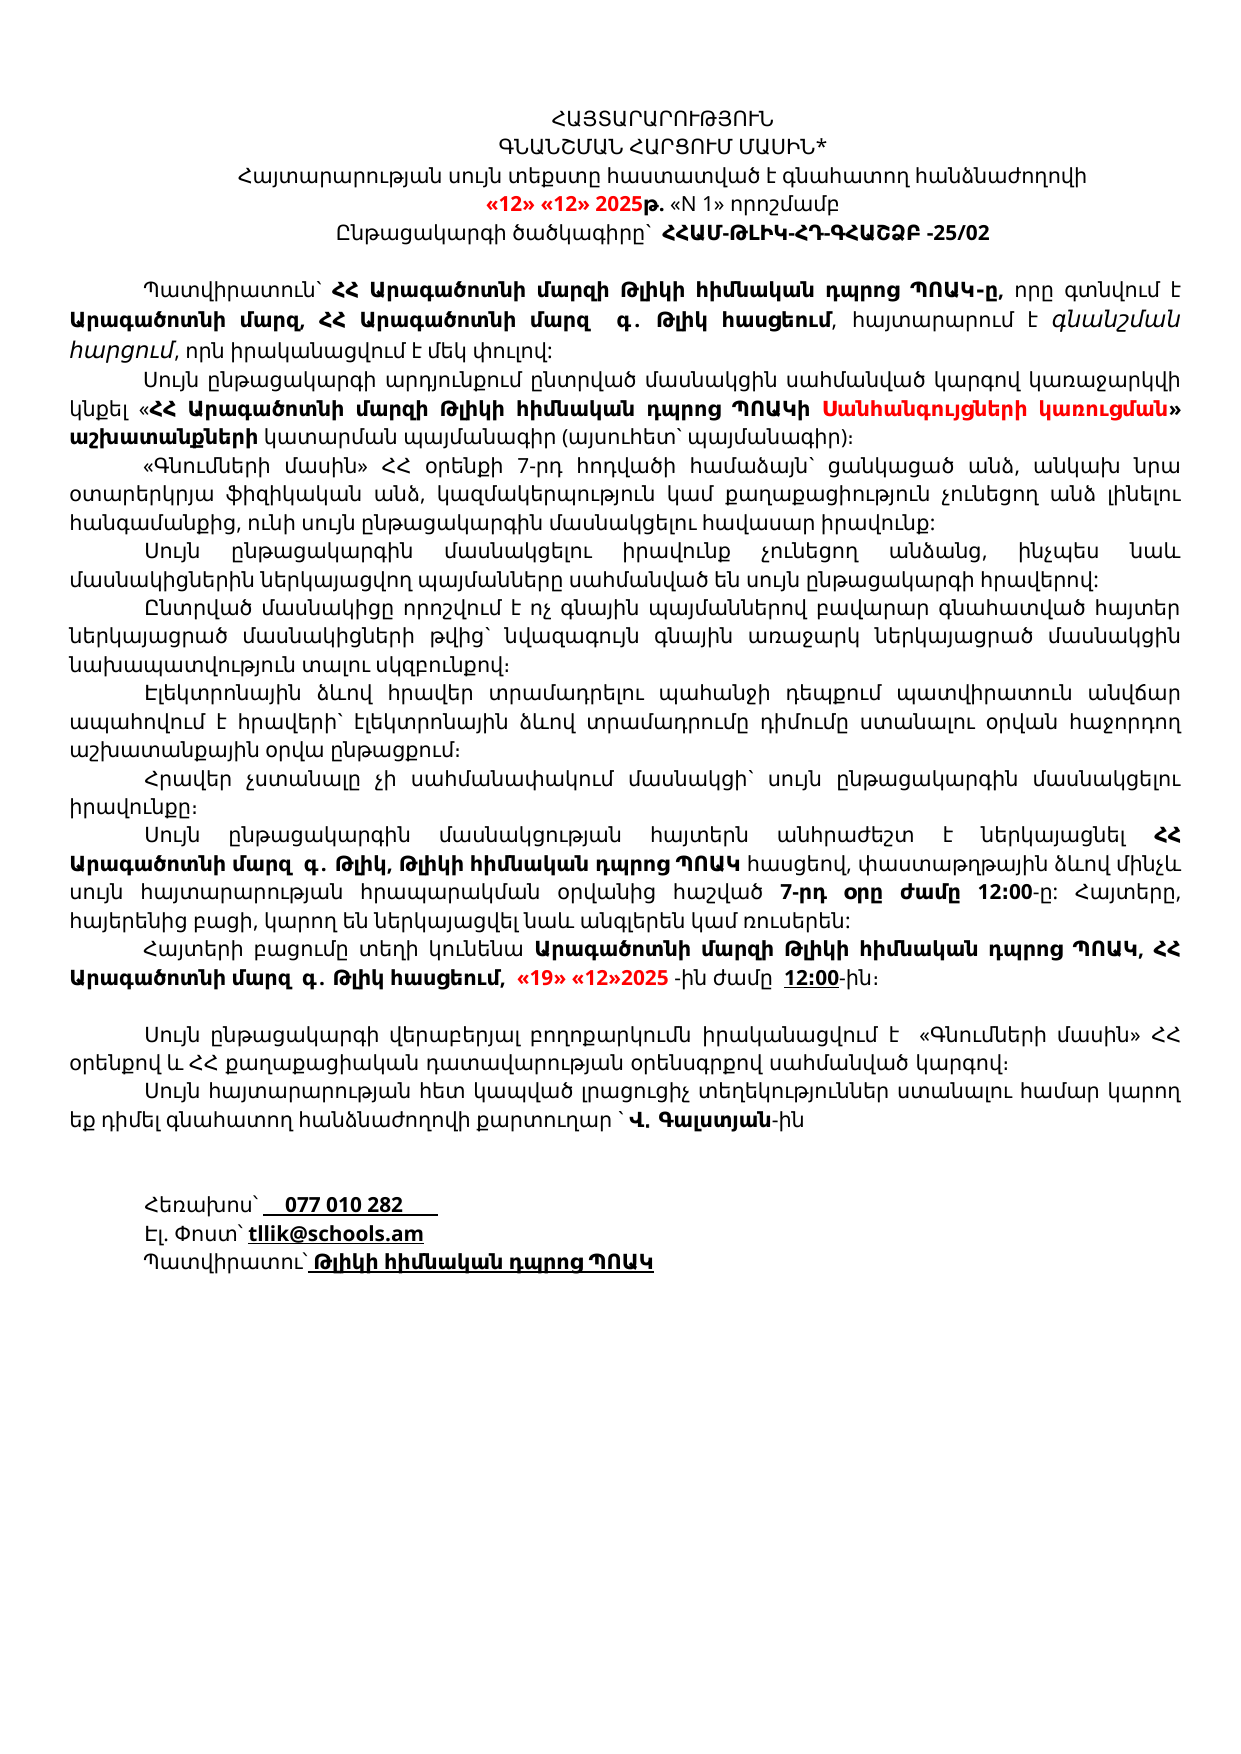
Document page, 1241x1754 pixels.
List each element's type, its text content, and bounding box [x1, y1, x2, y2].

text Սույն ընթացակարգին մասնակցելու իրավունք չունեցող անձանց, ինչպես նաև մասնակիցներին ներկայացվող պայմանները սահմանված են սույն ընթացակարգի հրավերով: [69, 536, 1181, 593]
text Էլեկտրոնային ձևով հրավեր տրամադրելու պահանջի դեպքում պատվիրատուն անվճար ապահովում է հրավերի` էլեկտրոնային ձևով տրամադրումը դիմումը ստանալու օրվան հաջորդող աշխատանքային օրվա ընթացքում։ [69, 678, 1181, 764]
text Ընթացակարգի ծածկագիրը` ՀՀԱՄ-ԹԼԻԿ-ՀԴ-ԳՀԱՇՁԲ -25/02 [69, 218, 1181, 246]
text Պատվիրատուն` ՀՀ Արագածոտնի մարզի Թլիկի հիմնական դպրոց ՊՈԱԿ-ը, որը գտնվում է Արագածոտնի մարզ, ՀՀ Արագածոտնի մարզ գ․ Թլիկ հասցեում, հայտարարում է գնանշման հարցում, որն իրականացվում է մեկ փուլով: [69, 275, 1181, 366]
text ՀԱՅՏԱՐԱՐՈՒԹՅՈՒՆ [69, 104, 1181, 132]
text Հեռախոս՝ 077 010 282 [69, 1190, 1181, 1219]
text ԳՆԱՆՇՄԱՆ ՀԱՐՑՈՒՄ ՄԱՍԻՆ* [69, 132, 1181, 161]
text «Գնումների մասին» ՀՀ օրենքի 7-րդ հոդվածի համաձայն` ցանկացած անձ, անկախ նրա օտարերկրյա ֆիզիկական անձ, կազմակերպություն կամ քաղաքացիություն չունեցող անձ լինելու հանգամանքից, ունի սույն ընթացակարգին մասնակցելու հավասար իրավունք: [69, 451, 1181, 536]
text Հրավեր չստանալը չի սահմանափակում մասնակցի` սույն ընթացակարգին մասնակցելու իրավունքը։ [69, 764, 1181, 821]
text Սույն ընթացակարգին մասնակցության հայտերն անհրաժեշտ է ներկայացնել ՀՀ Արագածոտնի մարզ գ․ Թլիկ, Թլիկի հիմնական դպրոց ՊՈԱԿ հասցեով, փաստաթղթային ձևով մինչև սույն հայտարարության հրապարակման օրվանից հաշված 7-րդ օրը ժամը 12։00-ը: Հայտերը, հայերենից բացի, կարող են ներկայացվել նաև անգլերեն կամ ռուսերեն: [69, 821, 1181, 934]
text Հայտարարության սույն տեքստը հաստատված է գնահատող հանձնաժողովի [69, 161, 1181, 189]
text Սույն ընթացակարգի արդյունքում ընտրված մասնակցին սահմանված կարգով կառաջարկվի կնքել «ՀՀ Արագածոտնի մարզի Թլիկի հիմնական դպրոց ՊՈԱԿի Սանհանգույցների կառուցման» աշխատանքների կատարման պայմանագիր (այսուհետ` պայմանագիր)։ [69, 366, 1181, 451]
text Էլ. Փոստ՝ tllik@schools.am [69, 1219, 1181, 1247]
text Սույն հայտարարության հետ կապված լրացուցիչ տեղեկություններ ստանալու համար կարող եք դիմել գնահատող հանձնաժողովի քարտուղար ` Վ․ Գալստյան-ին [69, 1077, 1181, 1133]
text Պատվիրատու՝ Թլիկի հիմնական դպրոց ՊՈԱԿ [69, 1247, 1181, 1276]
text «12» «12» 2025թ. «N 1» որոշմամբ [69, 189, 1181, 218]
text Հայտերի բացումը տեղի կունենա Արագածոտնի մարզի Թլիկի հիմնական դպրոց ՊՈԱԿ, ՀՀ Արագածոտնի մարզ գ․ Թլիկ հասցեում, «19» «12»2025 -ին ժամը 12։00-ին։ [69, 934, 1181, 991]
text Ընտրված մասնակիցը որոշվում է ոչ գնային պայմաններով բավարար գնահատված հայտեր ներկայացրած մասնակիցների թվից` նվազագույն գնային առաջարկ ներկայացրած մասնակցին նախապատվություն տալու սկզբունքով։ [69, 593, 1181, 678]
text Սույն ընթացակարգի վերաբերյալ բողոքարկումն իրականացվում է «Գնումների մասին» ՀՀ օրենքով և ՀՀ քաղաքացիական դատավարության օրենսգրքով սահմանված կարգով։ [69, 1020, 1181, 1077]
